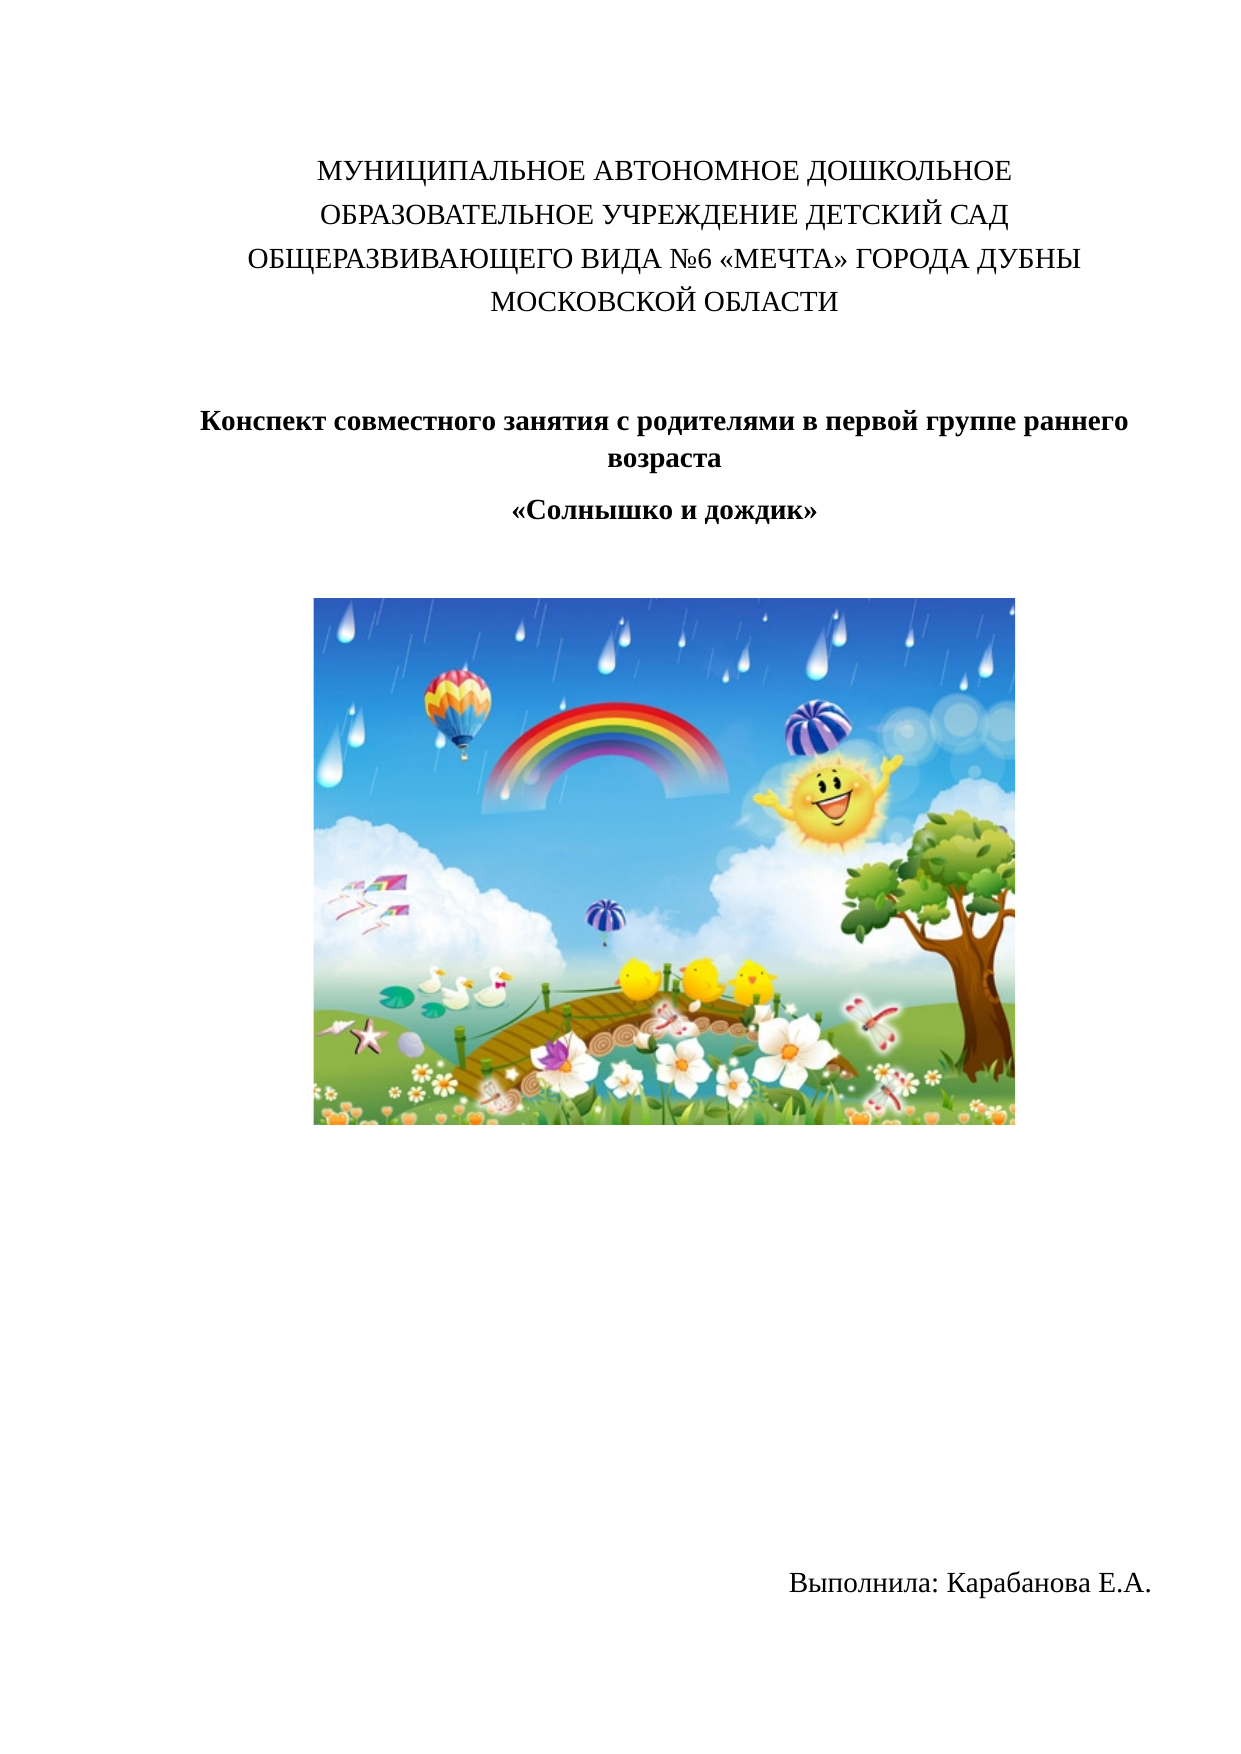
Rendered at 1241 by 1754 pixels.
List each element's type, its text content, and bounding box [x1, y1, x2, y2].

text МУНИЦИПАЛЬНОЕ АВТОНОМНОЕ ДОШКОЛЬНОЕ ОБРАЗОВАТЕЛЬНОЕ УЧРЕЖДЕНИЕ ДЕТСКИЙ САД ОБЩЕРАЗВИВАЮЩЕГО ВИДА №6 «МЕЧТА» ГОРОДА ДУБНЫ МОСКОВСКОЙ ОБЛАСТИ [177, 143, 1152, 318]
text Выполнила: Карабанова Е.А. [177, 1566, 1152, 1599]
text «Солнышко и дождик» [177, 492, 1152, 526]
picture [313, 598, 1016, 1125]
text Конспект совместного занятия с родителями в первой группе раннего возраста [177, 403, 1152, 473]
